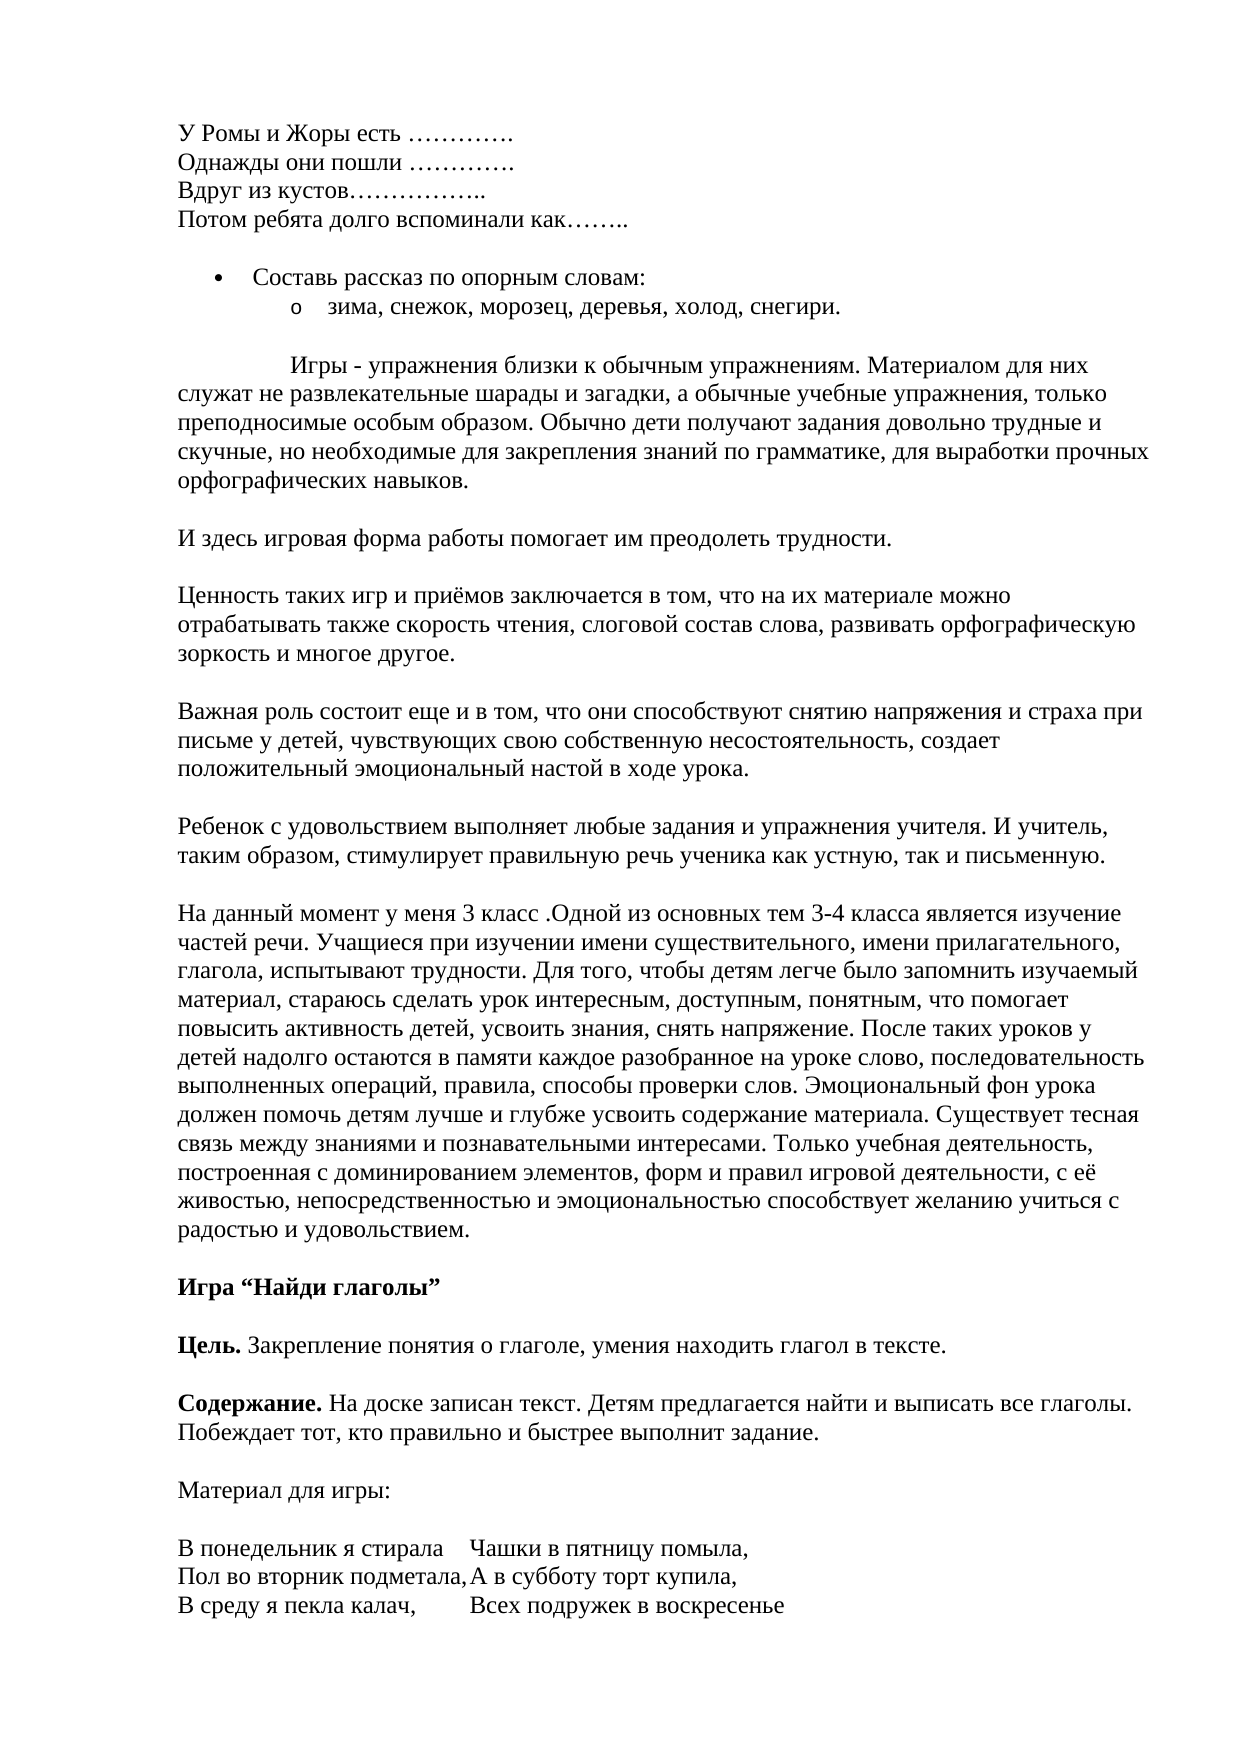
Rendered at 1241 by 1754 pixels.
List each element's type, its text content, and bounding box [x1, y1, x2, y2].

table_cell А в субботу торт купила, [469, 1561, 787, 1590]
list зима, снежок, морозец, деревья, холод, снегири. [290, 291, 1152, 321]
table_header В понедельник я стирала [177, 1533, 469, 1561]
text И здесь игровая форма работы помогает им преодолеть трудности. [177, 523, 1152, 551]
table_cell В среду я пекла калач, [177, 1590, 469, 1619]
text Содержание. На доске записан текст. Детям предлагается найти и выписать все глаголы. Побеждает тот, кто правильно и быстрее выполнит задание. [177, 1388, 1152, 1446]
text У Ромы и Жоры есть …………. Однажды они пошли …………. Вдруг из кустов…………….. Потом ребята долго вспоминали как…….. [177, 118, 1152, 233]
table_header Чашки в пятницу помыла, [469, 1533, 787, 1561]
text Цель. Закрепление понятия о глаголе, умения находить глагол в тексте. [177, 1330, 1152, 1359]
table_cell Пол во вторник подметала, [177, 1561, 469, 1590]
text Игры - упражнения близки к обычным упражнениям. Материалом для них служат не развлекательные шарады и загадки, а обычные учебные упражнения, только преподносимые особым образом. Обычно дети получают задания довольно трудные и скучные, но необходимые для закрепления знаний по грамматике, для выработки прочных орфографических навыков. [177, 350, 1152, 493]
list Составь рассказ по опорным словам: [215, 262, 1152, 291]
text Ценность таких игр и приёмов заключается в том, что на их материале можно отрабатывать также скорость чтения, слоговой состав слова, развивать орфографическую зоркость и многое другое. [177, 581, 1152, 667]
table_cell Всех подружек в воскресенье [469, 1590, 787, 1619]
text Ребенок с удовольствием выполняет любые задания и упражнения учителя. И учитель, таким образом, стимулирует правильную речь ученика как устную, так и письменную. [177, 811, 1152, 869]
text Материал для игры: [177, 1475, 1152, 1503]
text Важная роль состоит еще и в том, что они способствуют снятию напряжения и страха при письме у детей, чувствующих свою собственную несостоятельность, создает положительный эмоциональный настой в ходе урока. [177, 696, 1152, 782]
text Игра “Найди глаголы” [177, 1272, 1152, 1301]
text На данный момент у меня 3 класс .Одной из основных тем 3-4 класса является изучение частей речи. Учащиеся при изучении имени существительного, имени прилагательного, глагола, испытывают трудности. Для того, чтобы детям легче было запомнить изучаемый материал, стараюсь сделать урок интересным, доступным, понятным, что помогает повысить активность детей, усвоить знания, снять напряжение. После таких уроков у детей надолго остаются в памяти каждое разобранное на уроке слово, последовательность выполненных операций, правила, способы проверки слов. Эмоциональный фон урока должен помочь детям лучше и глубже усвоить содержание материала. Существует тесная связь между знаниями и познавательными интересами. Только учебная деятельность, построенная с доминированием элементов, форм и правил игровой деятельности, с её живостью, непосредственностью и эмоциональностью способствует желанию учиться с радостью и удовольствием. [177, 898, 1152, 1243]
